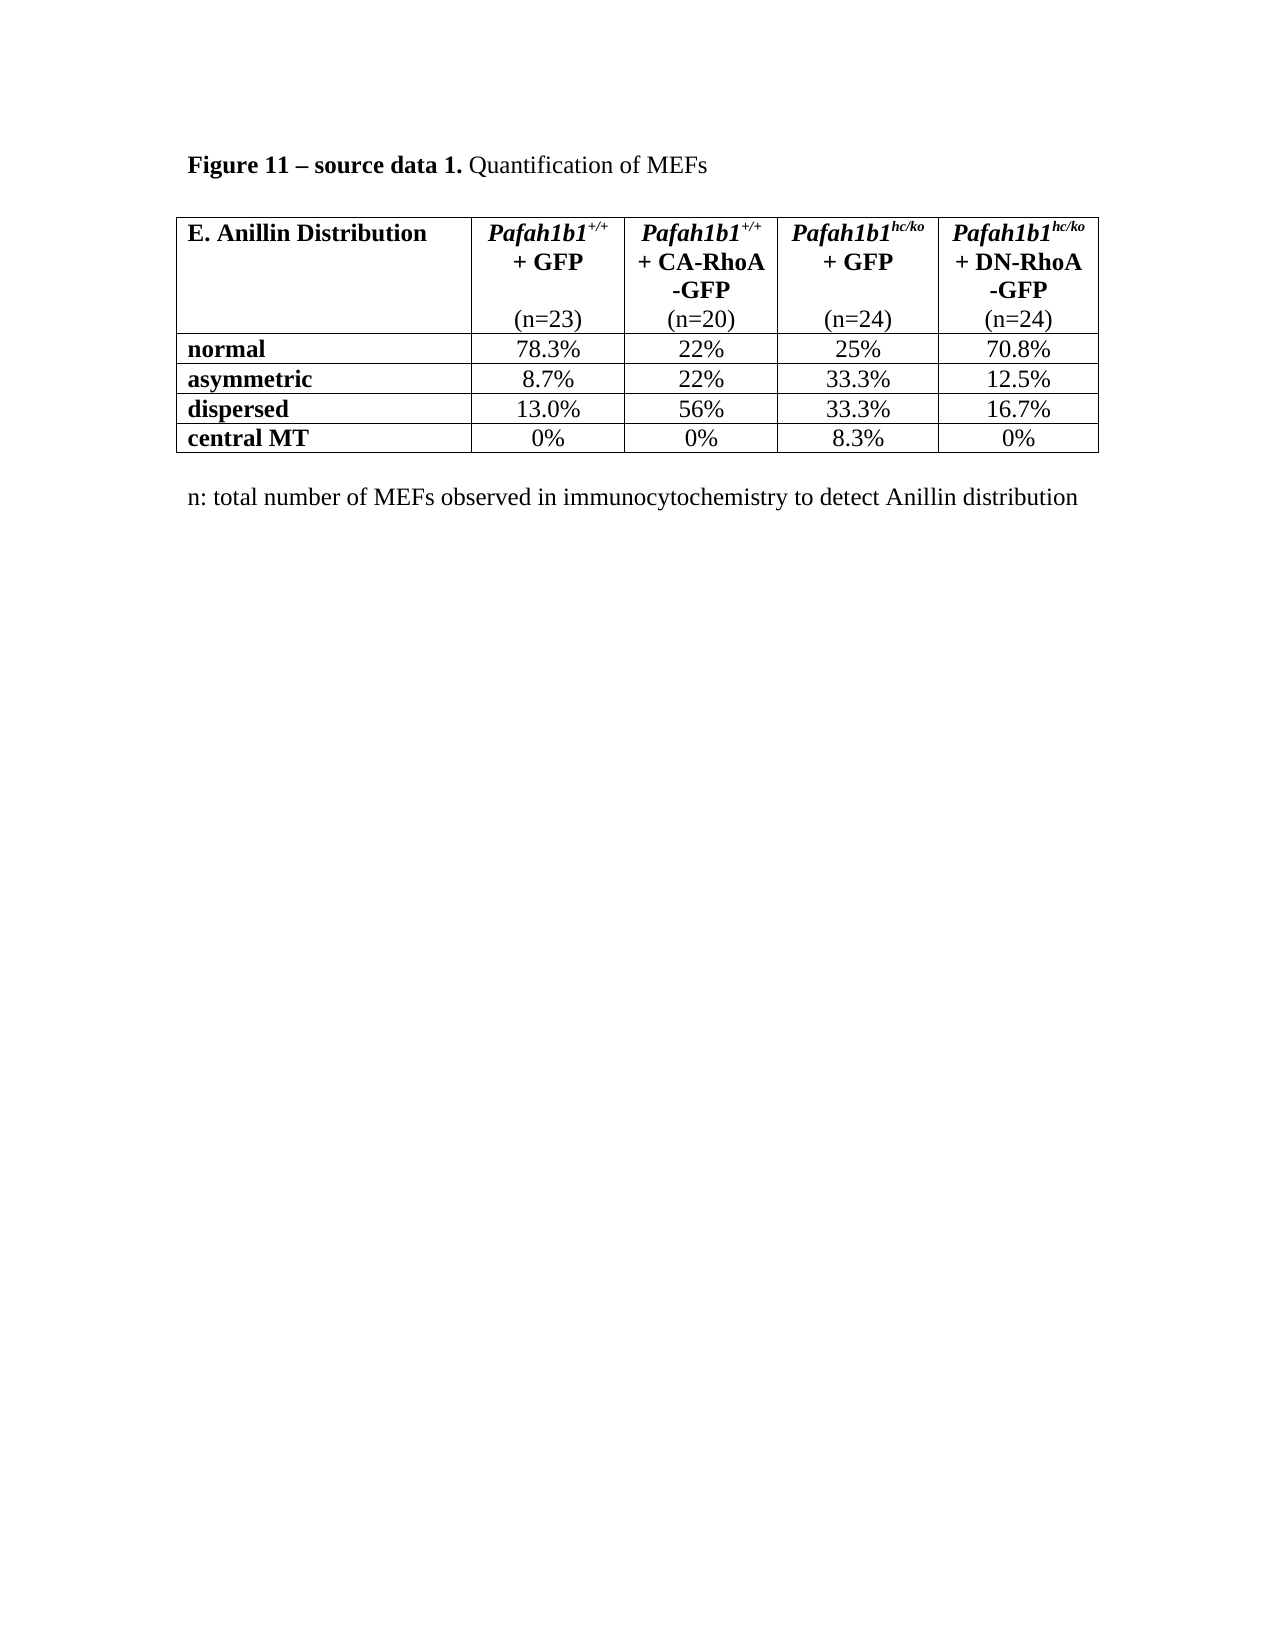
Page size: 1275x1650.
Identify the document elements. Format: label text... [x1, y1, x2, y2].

table_cell 78.3% [472, 334, 624, 363]
table_header Pafah1b1hc/ko + GFP (n=24) [778, 218, 938, 333]
table_cell 33.3% [778, 364, 938, 393]
table_header E. Anillin Distribution [177, 218, 471, 333]
table_cell 0% [472, 424, 624, 452]
text Figure 11 – source data 1. Quantification of MEFs [187, 150, 1087, 179]
table_cell asymmetric [177, 364, 471, 393]
table_cell 12.5% [939, 364, 1098, 393]
table_cell 16.7% [939, 394, 1098, 422]
table_cell 22% [625, 334, 777, 363]
table_cell central MT [177, 424, 471, 452]
table_cell 13.0% [472, 394, 624, 422]
table_cell 56% [625, 394, 777, 422]
table_header Pafah1b1hc/ko + DN-RhoA -GFP (n=24) [939, 218, 1098, 333]
table_cell 8.3% [778, 424, 938, 452]
text n: total number of MEFs observed in immunocytochemistry to detect Anillin distribution [187, 482, 1087, 511]
table_cell 8.7% [472, 364, 624, 393]
table_header Pafah1b1+/+ + GFP (n=23) [472, 218, 624, 333]
table_cell 0% [625, 424, 777, 452]
table_cell 25% [778, 334, 938, 363]
table_cell 33.3% [778, 394, 938, 422]
table_cell dispersed [177, 394, 471, 422]
table_cell 22% [625, 364, 777, 393]
table_cell 70.8% [939, 334, 1098, 363]
table_cell normal [177, 334, 471, 363]
table_header Pafah1b1+/+ + CA-RhoA -GFP (n=20) [625, 218, 777, 333]
table_cell 0% [939, 424, 1098, 452]
